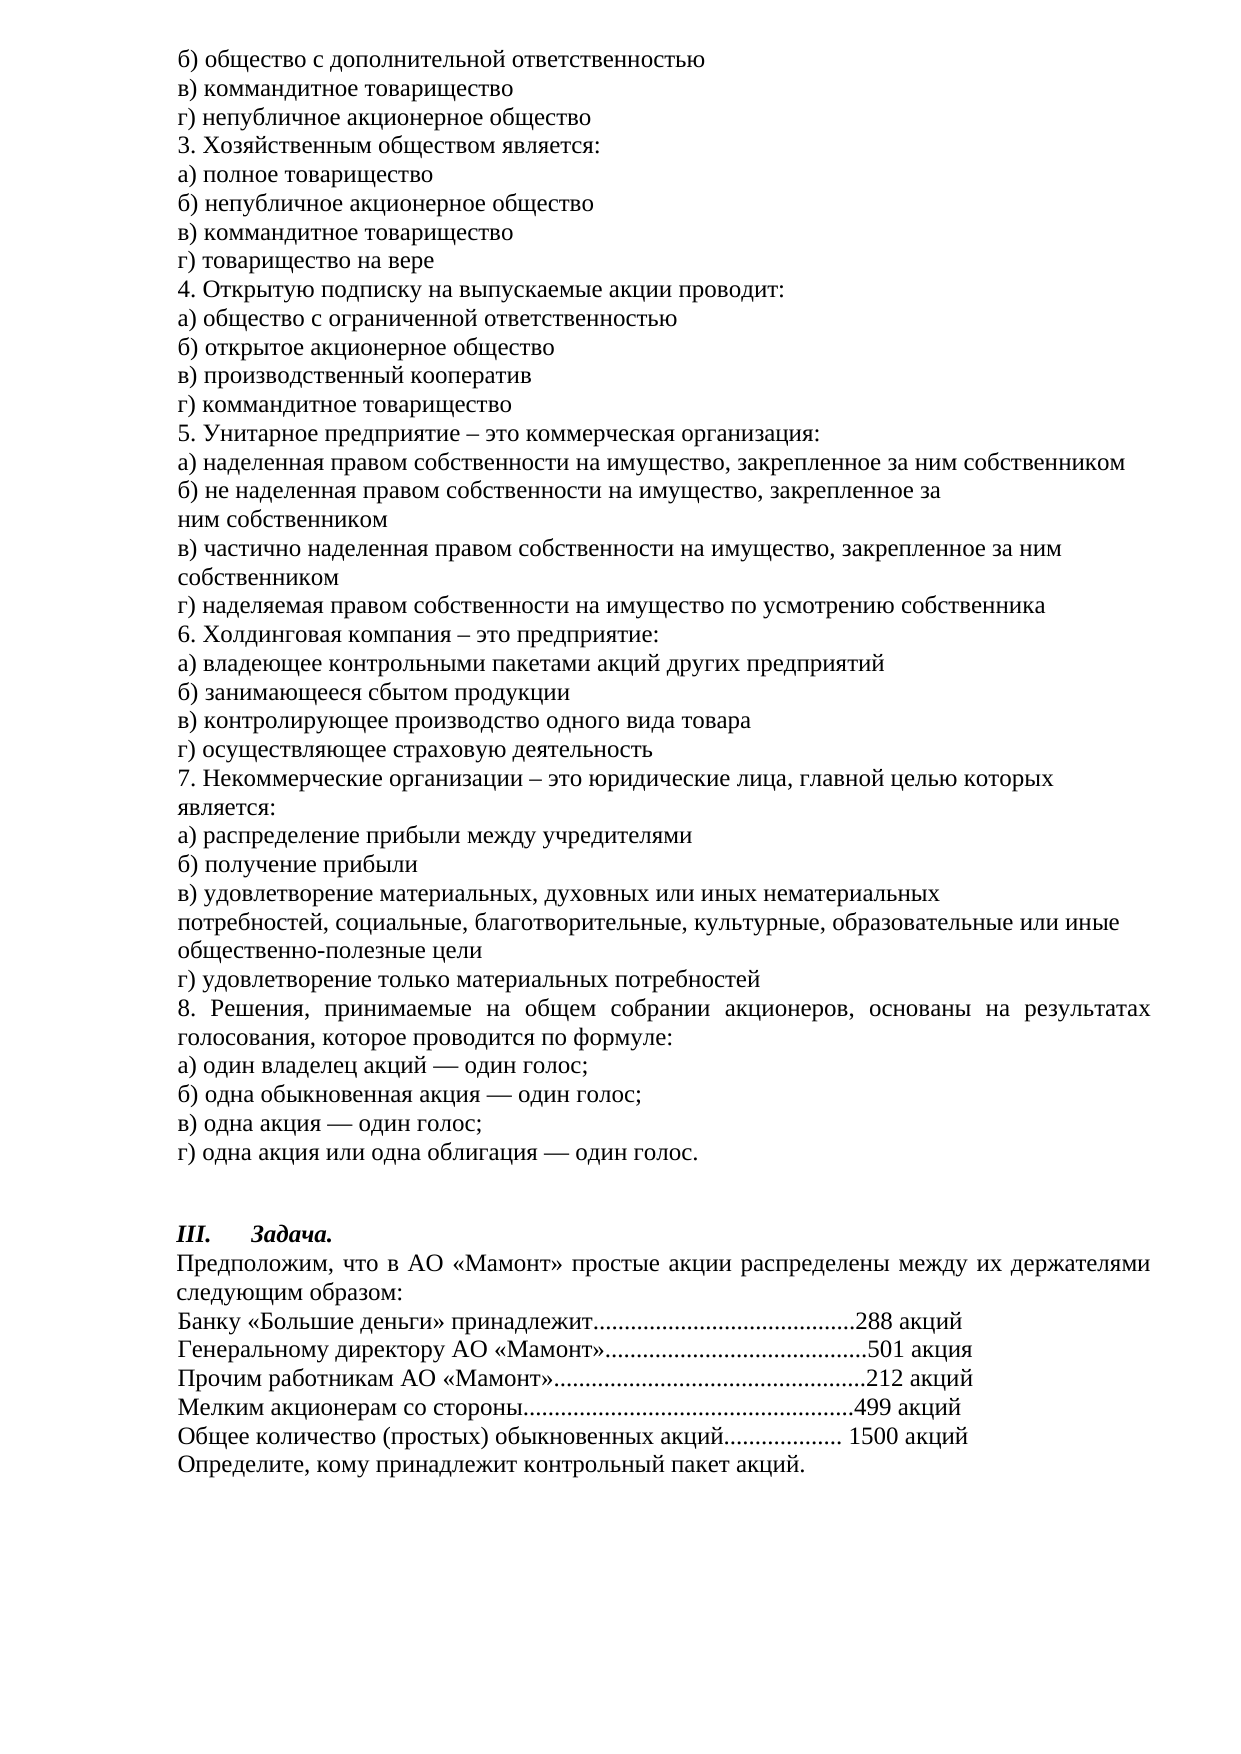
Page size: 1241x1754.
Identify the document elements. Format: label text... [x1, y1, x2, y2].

text Прочим работникам АО «Мамонт»..................................................212 акций [177, 1363, 1152, 1392]
text в) одна акция — один голос; [177, 1108, 1152, 1137]
text 3. Хозяйственным обществом является: а) полное товарищество б) непубличное акционерное общество в) коммандитное товарищество г) товарищество на вере [177, 131, 1152, 274]
text Определите, кому принадлежит контрольный пакет акций. [177, 1449, 1152, 1478]
text 8. Решения, принимаемые на общем собрании акционеров, основаны на результатах голосования, которое проводится по формуле: [177, 993, 1152, 1051]
text 4. Открытую подписку на выпускаемые акции проводит: а) общество с ограниченной ответственностью б) открытое акционерное общество в) производственный кооператив г) коммандитное товарищество [177, 274, 1152, 418]
text Предположим, что в АО «Мамонт» простые акции распределены между их держателями следующим образом: [176, 1248, 1152, 1306]
text Генеральному директору АО «Мамонт»..........................................501 акция [177, 1334, 1152, 1363]
list Задача. [176, 1219, 1152, 1248]
text Мелким акционерам со стороны.....................................................499 акций [177, 1392, 1152, 1421]
text 5. Унитарное предприятие – это коммерческая организация: а) наделенная правом собственности на имущество, закрепленное за ним собственником б) не наделенная правом собственности на имущество, закрепленное за ним собственником в) частично наделенная правом собственности на имущество, закрепленное за ним собственником г) наделяемая правом собственности на имущество по усмотрению собственника [177, 418, 1152, 619]
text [177, 44, 1152, 131]
text 7. Некоммерческие организации – это юридические лица, главной целью которых является: а) распределение прибыли между учредителями б) получение прибыли в) удовлетворение материальных, духовных или иных нематериальных потребностей, социальные, благотворительные, культурные, образовательные или иные общественно-полезные цели г) удовлетворение только материальных потребностей [177, 763, 1152, 993]
text Банку «Большие деньги» принадлежит..........................................288 акций [177, 1306, 1152, 1334]
text б) одна обыкновенная акция — один голос; [177, 1079, 1152, 1108]
text а) один владелец акций — один голос; [177, 1051, 1152, 1079]
text Общее количество (простых) обыкновенных акций................... 1500 акций [177, 1421, 1152, 1449]
text г) одна акция или одна облигация — один голос. [177, 1137, 1152, 1166]
text 6. Холдинговая компания – это предприятие: а) владеющее контрольными пакетами акций других предприятий б) занимающееся сбытом продукции в) контролирующее производство одного вида товара г) осуществляющее страховую деятельность [177, 619, 1152, 763]
